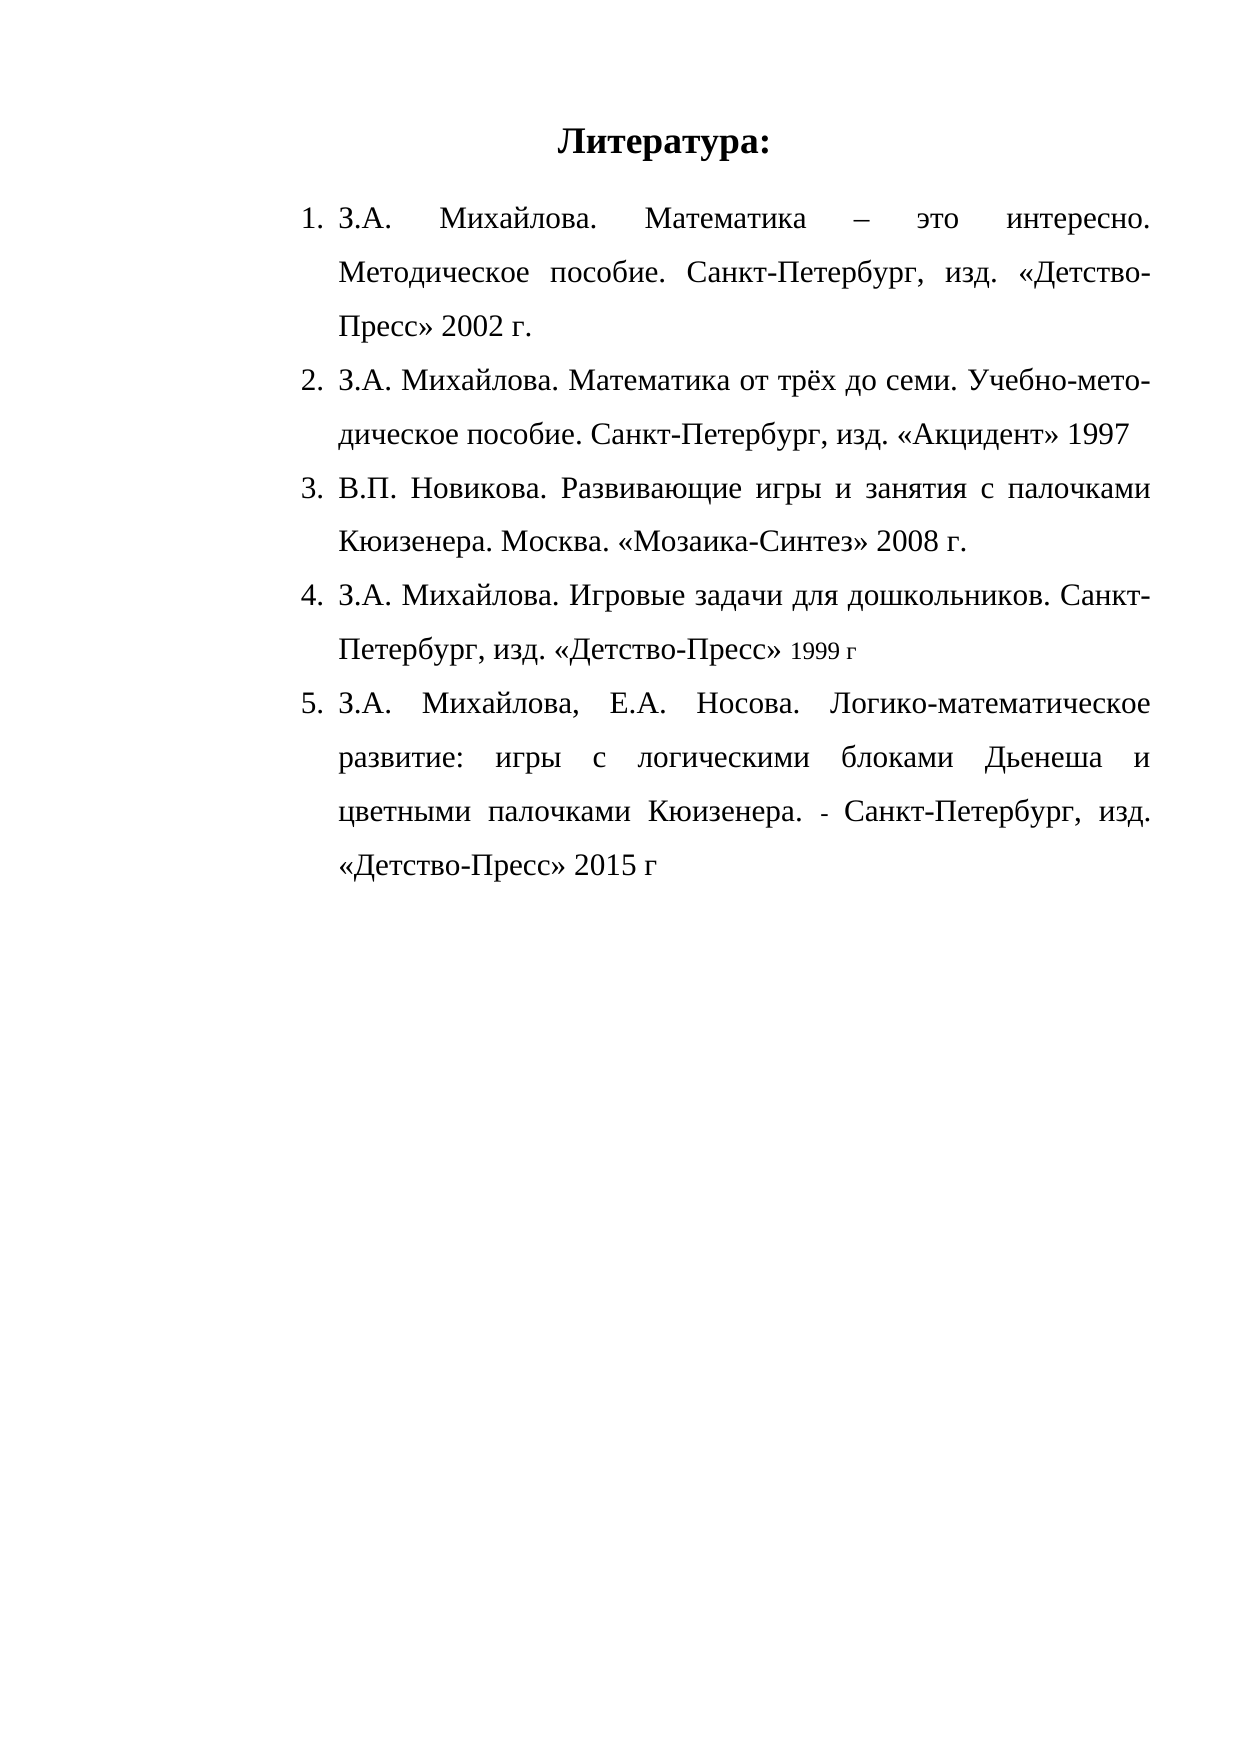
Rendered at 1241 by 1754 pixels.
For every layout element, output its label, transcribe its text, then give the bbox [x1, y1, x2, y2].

text Литература: [177, 118, 1152, 161]
list З.А. Михайлова. Игровые задачи для дошкольников. Санкт-Петербург, изд. «Детство-Пресс» 1999 г [301, 577, 1152, 666]
list З.А. Михайлова. Математика – это интересно. Методическое пособие. Санкт-Петербург, изд. «Детство-Пресс» . [301, 199, 1152, 343]
list З.А. Михайлова. Математика от трёх до семи. Учебно-мето-дическое пособие. Санкт-Петербург, изд. «Акцидент» 1997 [301, 361, 1152, 451]
list З.А. Михайлова, Е.А. Носова. Логико-математическое развитие: игры с логическими блоками Дьенеша и цветными палочками Кюизенера. - Санкт-Петербург, изд. «Детство-Пресс» 2015 г [301, 684, 1152, 882]
list В.П. Новикова. Развивающие игры и занятия с палочками Кюизенера. Москва. «Мозаика-Синтез» . [301, 469, 1152, 559]
